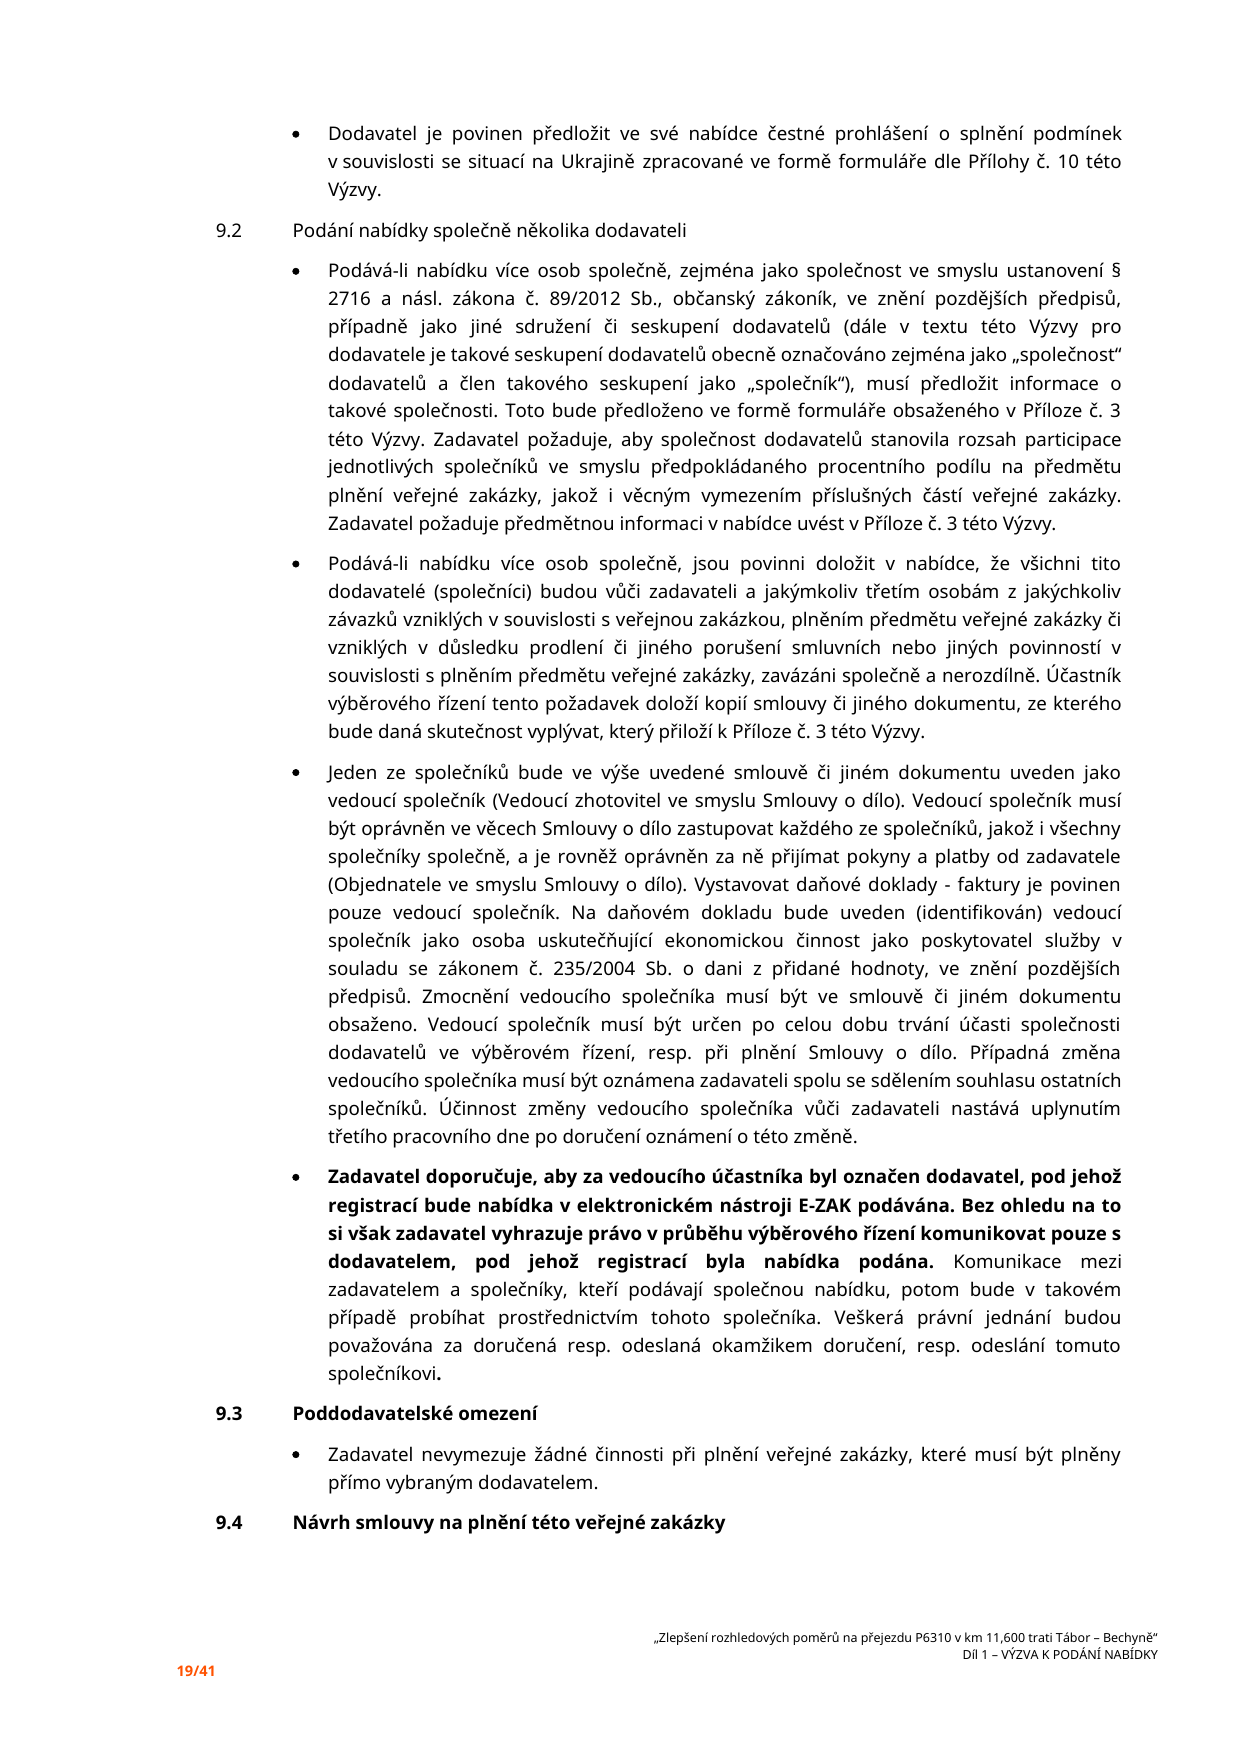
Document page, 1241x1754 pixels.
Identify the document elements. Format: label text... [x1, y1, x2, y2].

text Podává-li nabídku více osob společně, jsou povinni doložit v nabídce, že všichni tito dodavatelé (společníci) budou vůči zadavateli a jakýmkoliv třetím osobám z jakýchkoliv závazků vzniklých v souvislosti s veřejnou zakázkou, plněním předmětu veřejné zakázky či vzniklých v důsledku prodlení či jiného porušení smluvních nebo jiných povinností v souvislosti s plněním předmětu veřejné zakázky, zavázáni společně a nerozdílně. Účastník výběrového řízení tento požadavek doloží kopií smlouvy či jiného dokumentu, ze kterého bude daná skutečnost vyplývat, který přiloží k Příloze č. 3 této Výzvy. [292, 550, 1122, 744]
text Jeden ze společníků bude ve výše uvedené smlouvě či jiném dokumentu uveden jako vedoucí společník (Vedoucí zhotovitel ve smyslu Smlouvy o dílo). Vedoucí společník musí být oprávněn ve věcech Smlouvy o dílo zastupovat každého ze společníků, jakož i všechny společníky společně, a je rovněž oprávněn za ně přijímat pokyny a platby od zadavatele (Objednatele ve smyslu Smlouvy o dílo). Vystavovat daňové doklady - faktury je povinen pouze vedoucí společník. Na daňovém dokladu bude uveden (identifikován) vedoucí společník jako osoba uskutečňující ekonomickou činnost jako poskytovatel služby v souladu se zákonem č. 235/2004 Sb. o dani z přidané hodnoty, ve znění pozdějších předpisů. Zmocnění vedoucího společníka musí být ve smlouvě či jiném dokumentu obsaženo. Vedoucí společník musí být určen po celou dobu trvání účasti společnosti dodavatelů ve výběrovém řízení, resp. při plnění Smlouvy o dílo. Případná změna vedoucího společníka musí být oznámena zadavateli spolu se sdělením souhlasu ostatních společníků. Účinnost změny vedoucího společníka vůči zadavateli nastává uplynutím třetího pracovního dne po doručení oznámení o této změně. [292, 759, 1122, 1149]
text Podání nabídky společně několika dodavateli [216, 217, 1122, 243]
text Zadavatel nevymezuje žádné činnosti při plnění veřejné zakázky, které musí být plněny přímo vybraným dodavatelem. [292, 1441, 1122, 1494]
text Zadavatel doporučuje, aby za vedoucího účastníka byl označen dodavatel, pod jehož registrací bude nabídka v elektronickém nástroji E-ZAK podávána. Bez ohledu na to si však zadavatel vyhrazuje právo v průběhu výběrového řízení komunikovat pouze s dodavatelem, pod jehož registrací byla nabídka podána. Komunikace mezi zadavatelem a společníky, kteří podávají společnou nabídku, potom bude v takovém případě probíhat prostřednictvím tohoto společníka. Veškerá právní jednání budou považována za doručená resp. odeslaná okamžikem doručení, resp. odeslání tomuto společníkovi. [292, 1164, 1122, 1386]
text Podává-li nabídku více osob společně, zejména jako společnost ve smyslu ustanovení § 2716 a násl. zákona č. 89/2012 Sb., občanský zákoník, ve znění pozdějších předpisů, případně jako jiné sdružení či seskupení dodavatelů (dále v textu této Výzvy pro dodavatele je takové seskupení dodavatelů obecně označováno zejména jako „společnost“ dodavatelů a člen takového seskupení jako „společník“), musí předložit informace o takové společnosti. Toto bude předloženo ve formě formuláře obsaženého v Příloze č. 3 této Výzvy. Zadavatel požaduje, aby společnost dodavatelů stanovila rozsah participace jednotlivých společníků ve smyslu předpokládaného procentního podílu na předmětu plnění veřejné zakázky, jakož i věcným vymezením příslušných částí veřejné zakázky. Zadavatel požaduje předmětnou informaci v nabídce uvést v Příloze č. 3 této Výzvy. [292, 258, 1122, 535]
text Poddodavatelské omezení [216, 1401, 1122, 1426]
text Dodavatel je povinen předložit ve své nabídce čestné prohlášení o splnění podmínek v souvislosti se situací na Ukrajině zpracované ve formě formuláře dle Přílohy č. 10 této Výzvy. [292, 121, 1122, 202]
text Návrh smlouvy na plnění této veřejné zakázky [216, 1509, 1122, 1535]
